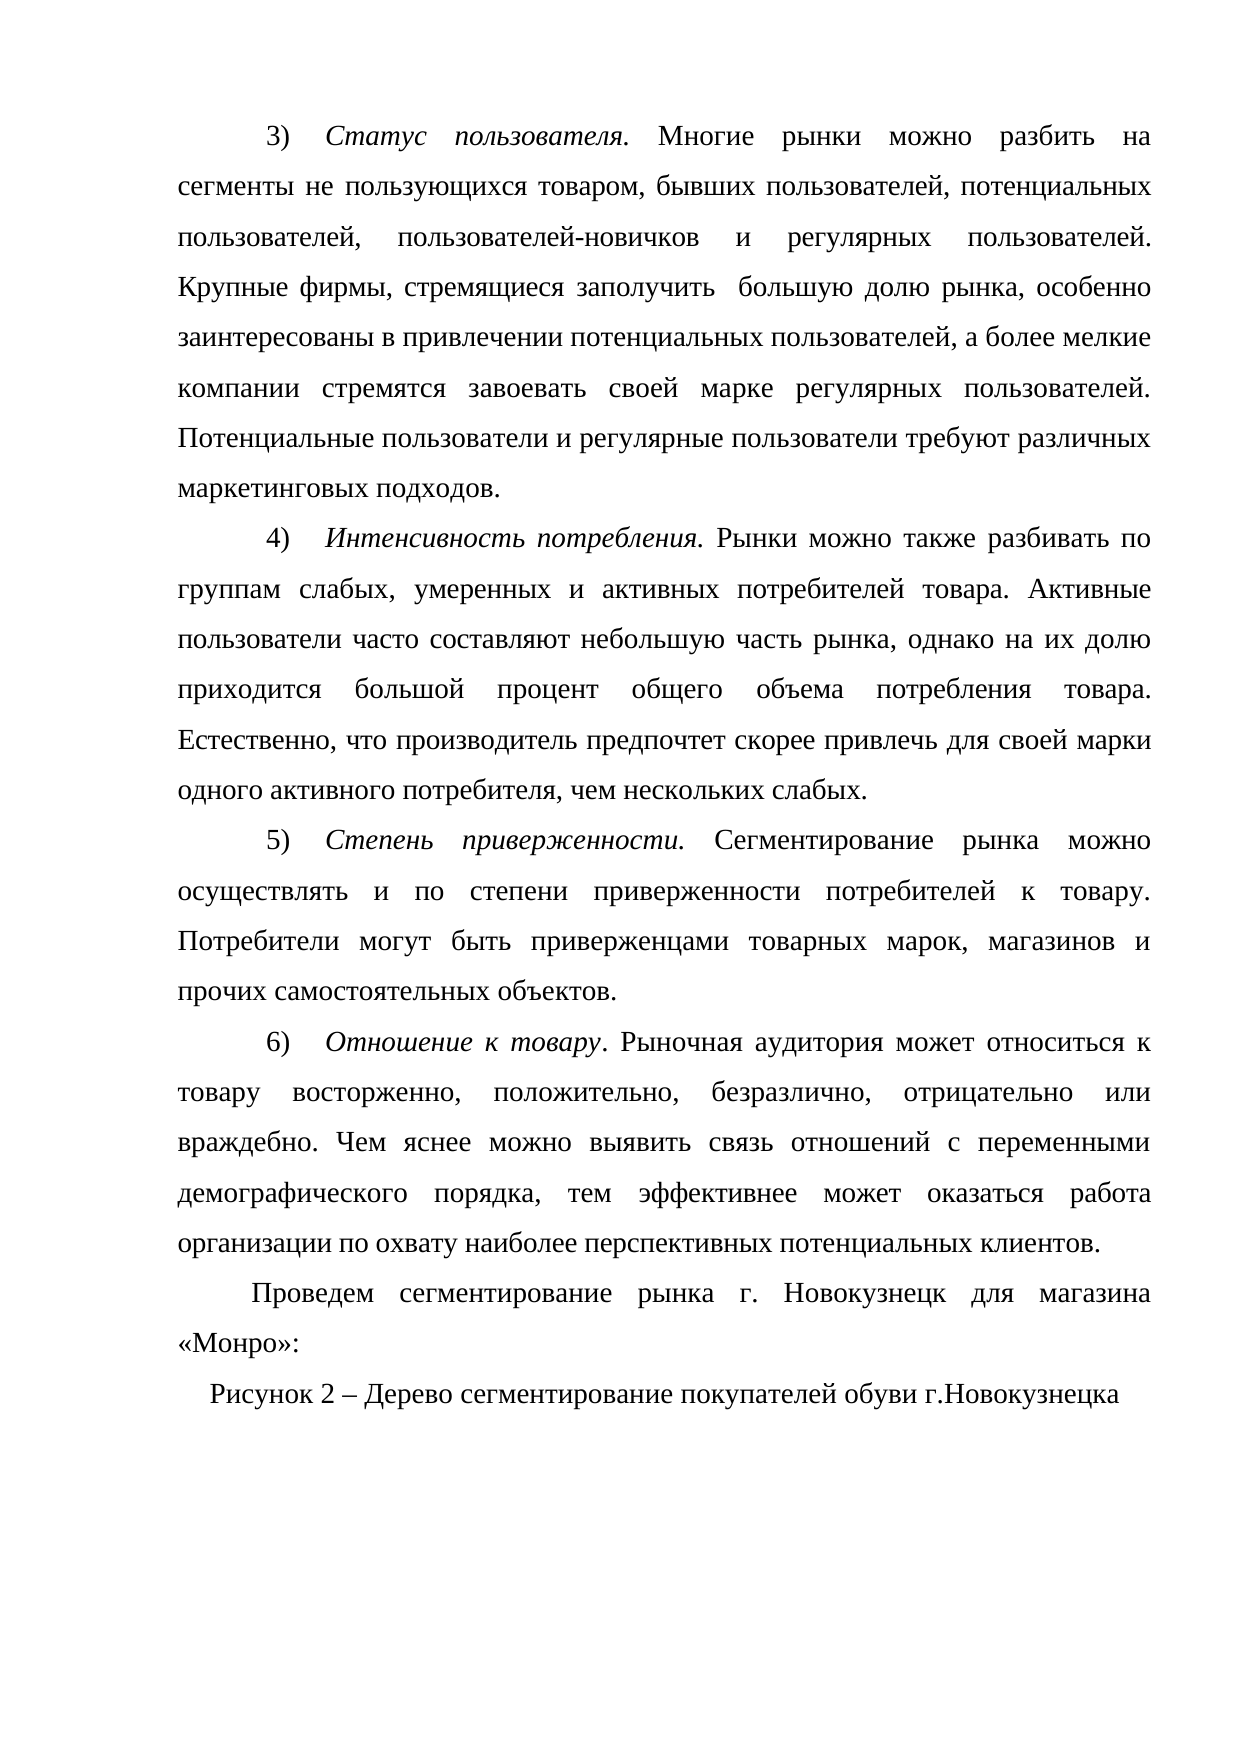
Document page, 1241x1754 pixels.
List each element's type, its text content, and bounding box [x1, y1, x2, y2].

text Проведем сегментирование рынка г. Новокузнецк для магазина «Монро»: [177, 1275, 1152, 1359]
text Рисунок 2 – Дерево сегментирование покупателей обуви г.Новокузнецка [177, 1376, 1152, 1409]
list Степень приверженности. Сегментирование рынка можно осуществлять и по степени приверженности потребителей к товару. Потребители могут быть приверженцами товарных марок, магазинов и прочих самостоятельных объектов. [177, 822, 1152, 1007]
list Интенсивность потребления. Рынки можно также разбивать по группам слабых, умеренных и активных потребителей товара. Активные пользователи часто составляют небольшую часть рынка, однако на их долю приходится большой процент общего объема потребления товара. Естественно, что производитель предпочтет скорее привлечь для своей марки одного активного потребителя, чем нескольких слабых. [177, 521, 1152, 806]
list Статус пользователя. Многие рынки можно разбить на сегменты не пользующихся товаром, бывших пользователей, потенциальных пользователей, пользователей-новичков и регулярных пользователей. Крупные фирмы, стремящиеся заполучить большую долю рынка, особенно заинтересованы в привлечении потенциальных пользователей, а более мелкие компании стремятся завоевать своей марке регулярных пользователей. Потенциальные пользователи и регулярные пользователи требуют различных маркетинговых подходов. [177, 118, 1152, 504]
list Отношение к товару. Рыночная аудитория может относиться к товару восторженно, положительно, безразлично, отрицательно или враждебно. Чем яснее можно выявить связь отношений с переменными демографического порядка, тем эффективнее может оказаться работа организации по охвату наиболее перспективных потенциальных клиентов. [177, 1024, 1152, 1258]
